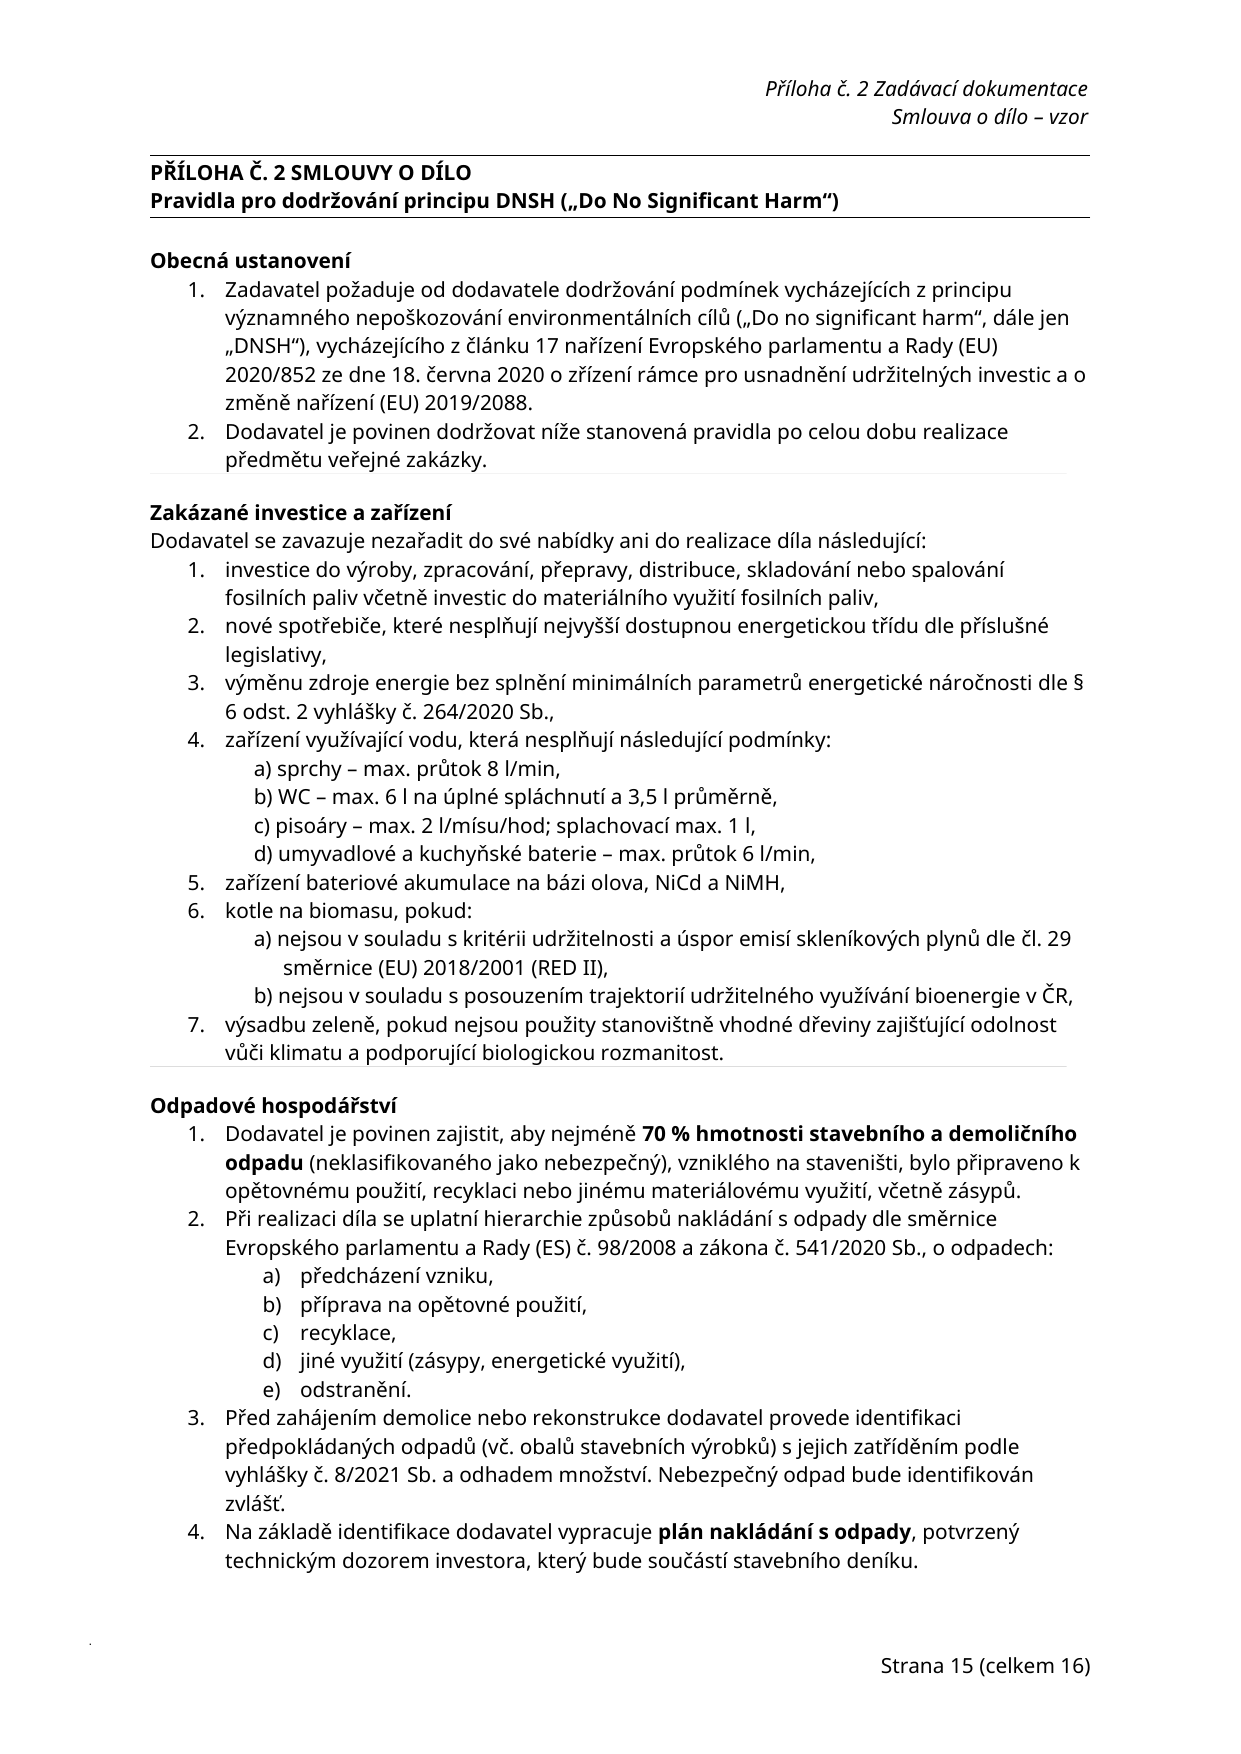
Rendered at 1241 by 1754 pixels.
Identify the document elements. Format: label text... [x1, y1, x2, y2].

text c) pisoáry – max. 2 l/mísu/hod; splachovací max. 1 l, [150, 811, 1090, 839]
text d) umyvadlové a kuchyňské baterie – max. průtok 6 l/min, [150, 839, 1090, 868]
text a) nejsou v souladu s kritérii udržitelnosti a úspor emisí skleníkových plynů dle čl. 29 směrnice (EU) 2018/2001 (RED II), [253, 924, 1090, 981]
list Dodavatel je povinen zajistit, aby nejméně 70 % hmotnosti stavebního a demoličního odpadu (neklasifikovaného jako nebezpečný), vzniklého na staveništi, bylo připraveno k opětovnému použití, recyklaci nebo jinému materiálovému využití, včetně zásypů. [187, 1119, 1090, 1204]
text Odpadové hospodářství [150, 1091, 1090, 1119]
list recyklace, [262, 1318, 1090, 1347]
text a) sprchy – max. průtok 8 l/min, [150, 754, 1090, 782]
text b) nejsou v souladu s posouzením trajektorií udržitelného využívání bioenergie v ČR, [253, 981, 1090, 1010]
list Dodavatel je povinen dodržovat níže stanovená pravidla po celou dobu realizace předmětu veřejné zakázky. [187, 417, 1090, 474]
text Dodavatel se zavazuje nezařadit do své nabídky ani do realizace díla následující: [150, 526, 1090, 555]
text Obecná ustanovení [150, 246, 1090, 275]
list nové spotřebiče, které nesplňují nejvyšší dostupnou energetickou třídu dle příslušné legislativy, [187, 612, 1090, 668]
list zařízení využívající vodu, která nesplňují následující podmínky: [187, 725, 1090, 754]
list předcházení vzniku, [262, 1261, 1090, 1290]
list výměnu zdroje energie bez splnění minimálních parametrů energetické náročnosti dle § 6 odst. 2 vyhlášky č. 264/2020 Sb., [187, 668, 1090, 725]
list odstranění. [262, 1375, 1090, 1403]
text PŘÍLOHA Č. 2 SMLOUVY O DÍLO [150, 156, 1090, 183]
list zařízení bateriové akumulace na bázi olova, NiCd a NiMH, [187, 868, 1090, 896]
list Zadavatel požaduje od dodavatele dodržování podmínek vycházejících z principu významného nepoškozování environmentálních cílů („Do no significant harm“, dále jen „DNSH“), vycházejícího z článku 17 nařízení Evropského parlamentu a Rady (EU) 2020/852 ze dne 18. června 2020 o zřízení rámce pro usnadnění udržitelných investic a o změně nařízení (EU) 2019/2088. [187, 275, 1090, 417]
text b) WC – max. 6 l na úplné spláchnutí a 3,5 l průměrně, [150, 782, 1090, 811]
text Pravidla pro dodržování principu DNSH („Do No Significant Harm“) [150, 183, 1090, 217]
text Zakázané investice a zařízení [150, 498, 1090, 526]
list investice do výroby, zpracování, přepravy, distribuce, skladování nebo spalování fosilních paliv včetně investic do materiálního využití fosilních paliv, [187, 555, 1090, 612]
list výsadbu zeleně, pokud nejsou použity stanovištně vhodné dřeviny zajišťující odolnost vůči klimatu a podporující biologickou rozmanitost. [187, 1010, 1090, 1067]
list kotle na biomasu, pokud: [187, 896, 1090, 924]
list jiné využití (zásypy, energetické využití), [262, 1347, 1090, 1375]
list Při realizaci díla se uplatní hierarchie způsobů nakládání s odpady dle směrnice Evropského parlamentu a Rady (ES) č. 98/2008 a zákona č. 541/2020 Sb., o odpadech: [187, 1204, 1090, 1261]
list Na základě identifikace dodavatel vypracuje plán nakládání s odpady, potvrzený technickým dozorem investora, který bude součástí stavebního deníku. [187, 1517, 1090, 1574]
list příprava na opětovné použití, [262, 1290, 1090, 1318]
list Před zahájením demolice nebo rekonstrukce dodavatel provede identifikaci předpokládaných odpadů (vč. obalů stavebních výrobků) s jejich zatříděním podle vyhlášky č. 8/2021 Sb. a odhadem množství. Nebezpečný odpad bude identifikován zvlášť. [187, 1403, 1090, 1517]
